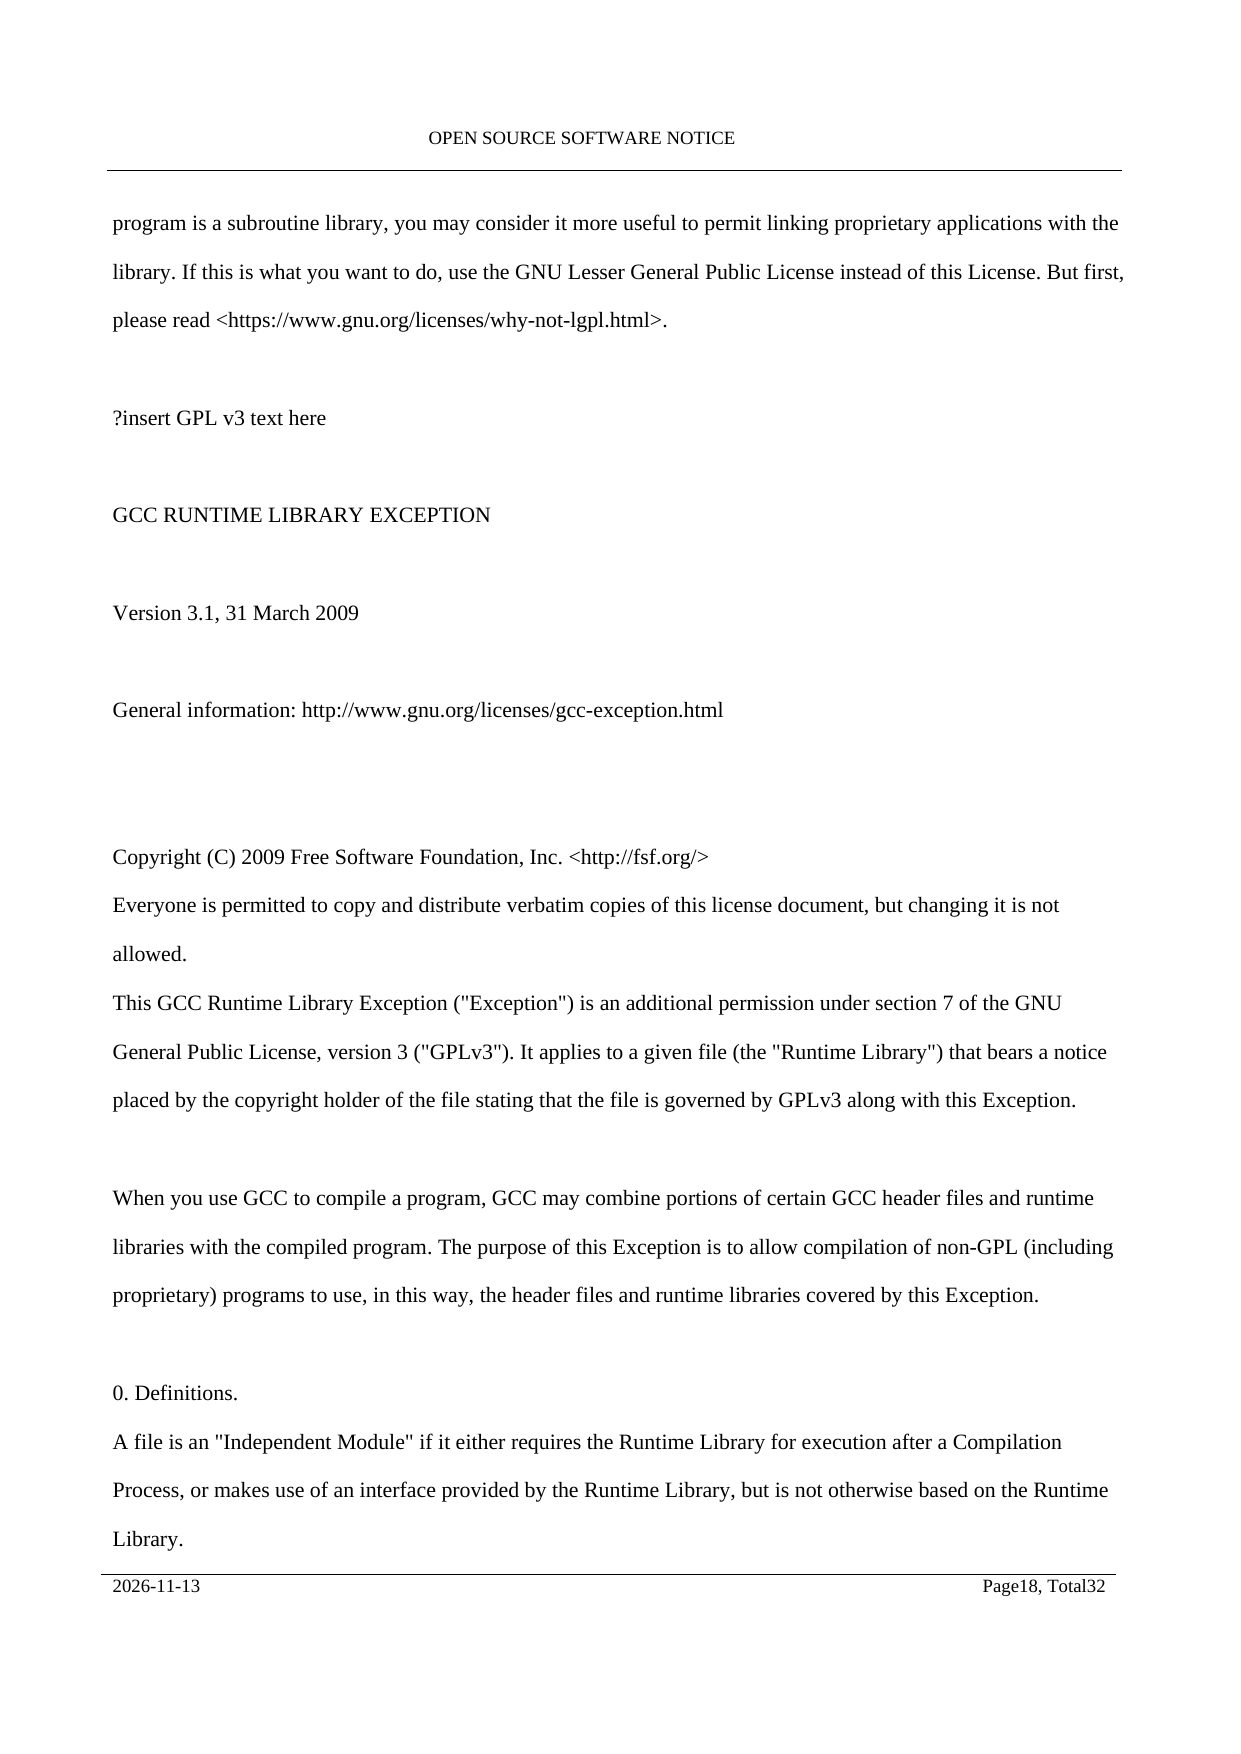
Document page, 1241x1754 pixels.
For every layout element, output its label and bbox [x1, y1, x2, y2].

text [112, 206, 1128, 1555]
